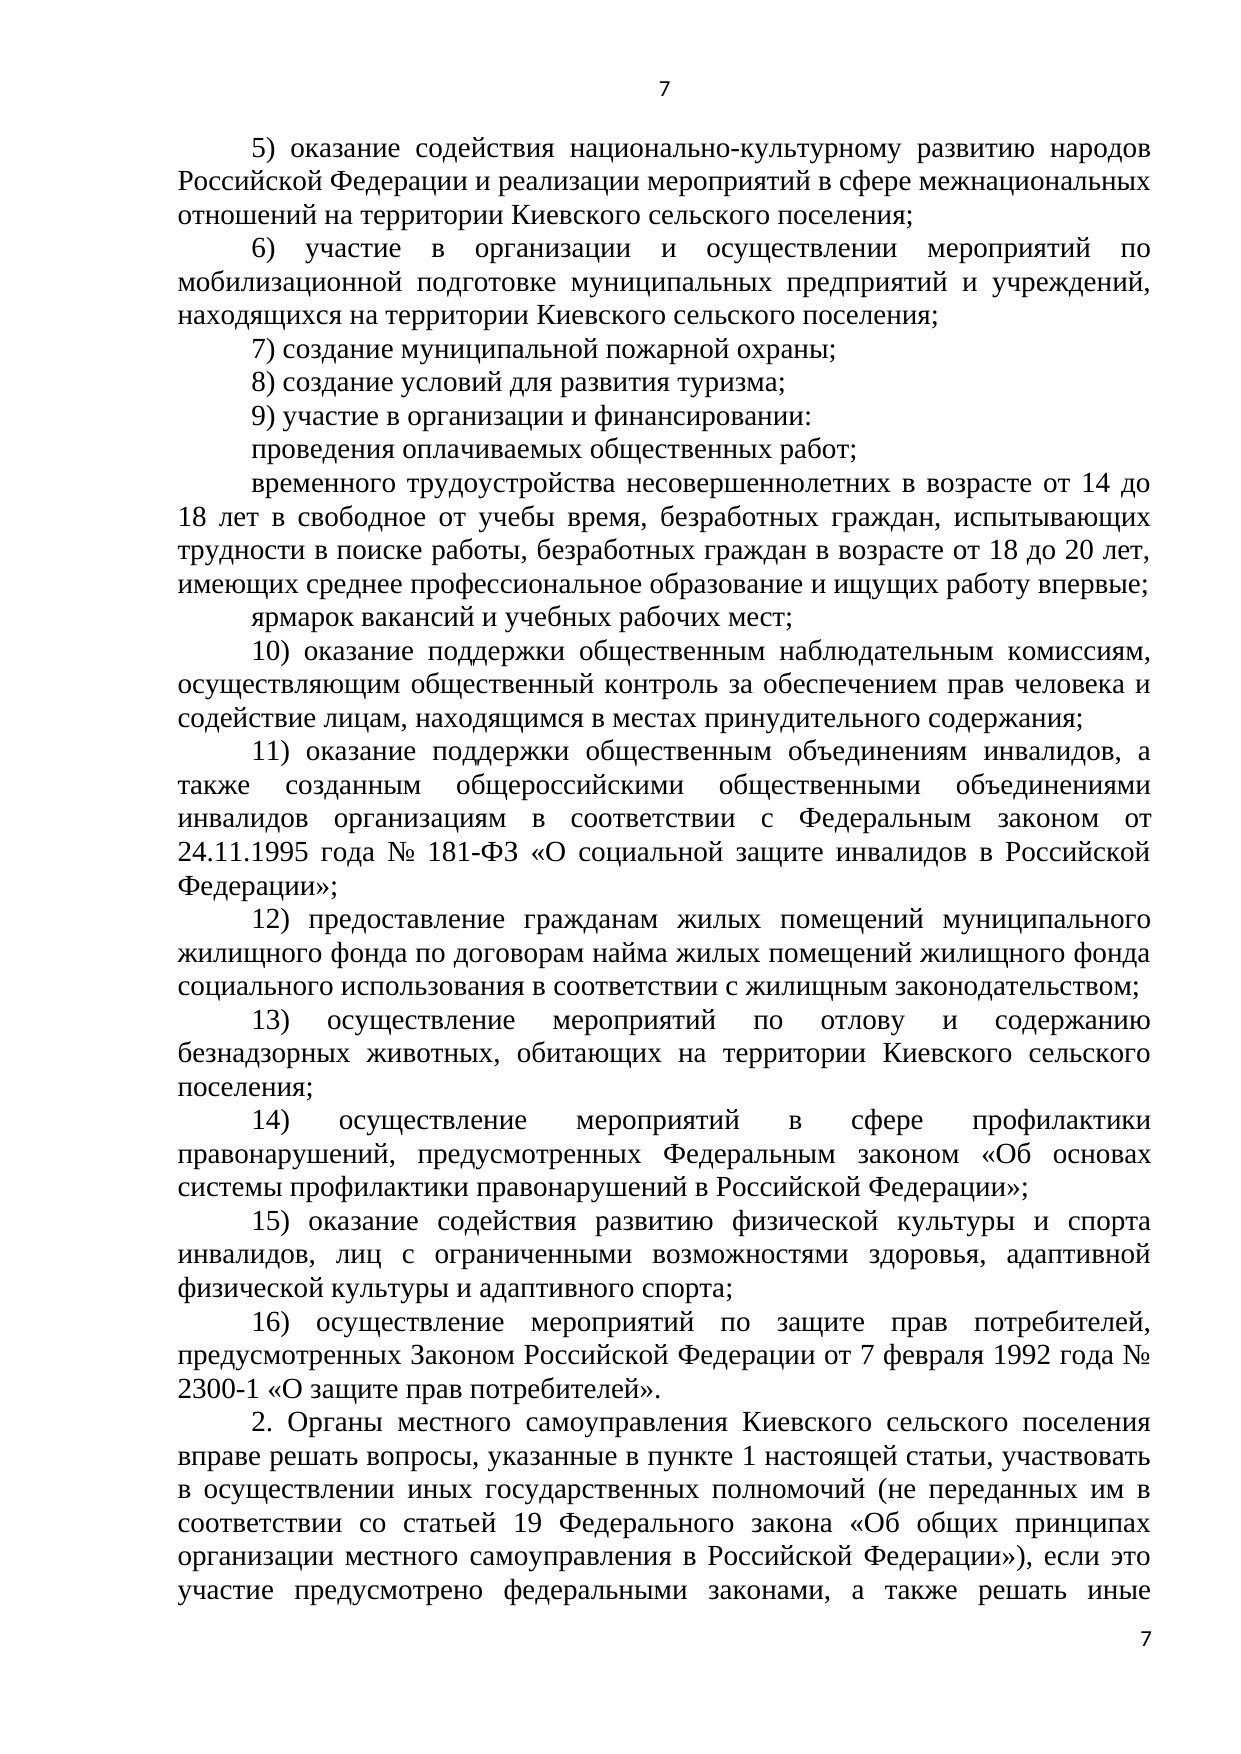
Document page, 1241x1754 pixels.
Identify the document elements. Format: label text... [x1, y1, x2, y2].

text ярмарок вакансий и учебных рабочих мест; [177, 599, 1152, 633]
text 13) осуществление мероприятий по отлову и содержанию безнадзорных животных, обитающих на территории Киевского сельского поселения; [177, 1002, 1152, 1102]
text 10) оказание поддержки общественным наблюдательным комиссиям, осуществляющим общественный контроль за обеспечением прав человека и содействие лицам, находящимся в местах принудительного содержания; [177, 633, 1152, 733]
text 7) создание муниципальной пожарной охраны; [177, 331, 1152, 364]
text 12) предоставление гражданам жилых помещений муниципального жилищного фонда по договорам найма жилых помещений жилищного фонда социального использования в соответствии с жилищным законодательством; [177, 901, 1152, 1002]
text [177, 1404, 1152, 1606]
text 11) оказание поддержки общественным объединениям инвалидов, а также созданным общероссийскими общественными объединениями инвалидов организациям в соответствии с Федеральным законом от 24.11.1995 года № 181-ФЗ «О социальной защите инвалидов в Российской Федерации»; [177, 733, 1152, 901]
text 14) осуществление мероприятий в сфере профилактики правонарушений, предусмотренных Федеральным законом «Об основах системы профилактики правонарушений в Российской Федерации»; [177, 1102, 1152, 1203]
text проведения оплачиваемых общественных работ; [177, 432, 1152, 465]
text 5) оказание содействия национально-культурному развитию народов Российской Федерации и реализации мероприятий в сфере межнациональных отношений на территории Киевского сельского поселения; [177, 130, 1152, 230]
text 16) осуществление мероприятий по защите прав потребителей, предусмотренных Законом Российской Федерации от 7 февраля 1992 года № 2300-1 «О защите прав потребителей». [177, 1304, 1152, 1404]
text 8) создание условий для развития туризма; [177, 364, 1152, 398]
text 6) участие в организации и осуществлении мероприятий по мобилизационной подготовке муниципальных предприятий и учреждений, находящихся на территории Киевского сельского поселения; [177, 230, 1152, 331]
text 15) оказание содействия развитию физической культуры и спорта инвалидов, лиц с ограниченными возможностями здоровья, адаптивной физической культуры и адаптивного спорта; [177, 1203, 1152, 1304]
text временного трудоустройства несовершеннолетних в возрасте от 14 до 18 лет в свободное от учебы время, безработных граждан, испытывающих трудности в поиске работы, безработных граждан в возрасте от 18 до 20 лет, имеющих среднее профессиональное образование и ищущих работу впервые; [177, 465, 1152, 599]
text 9) участие в организации и финансировании: [177, 398, 1152, 432]
